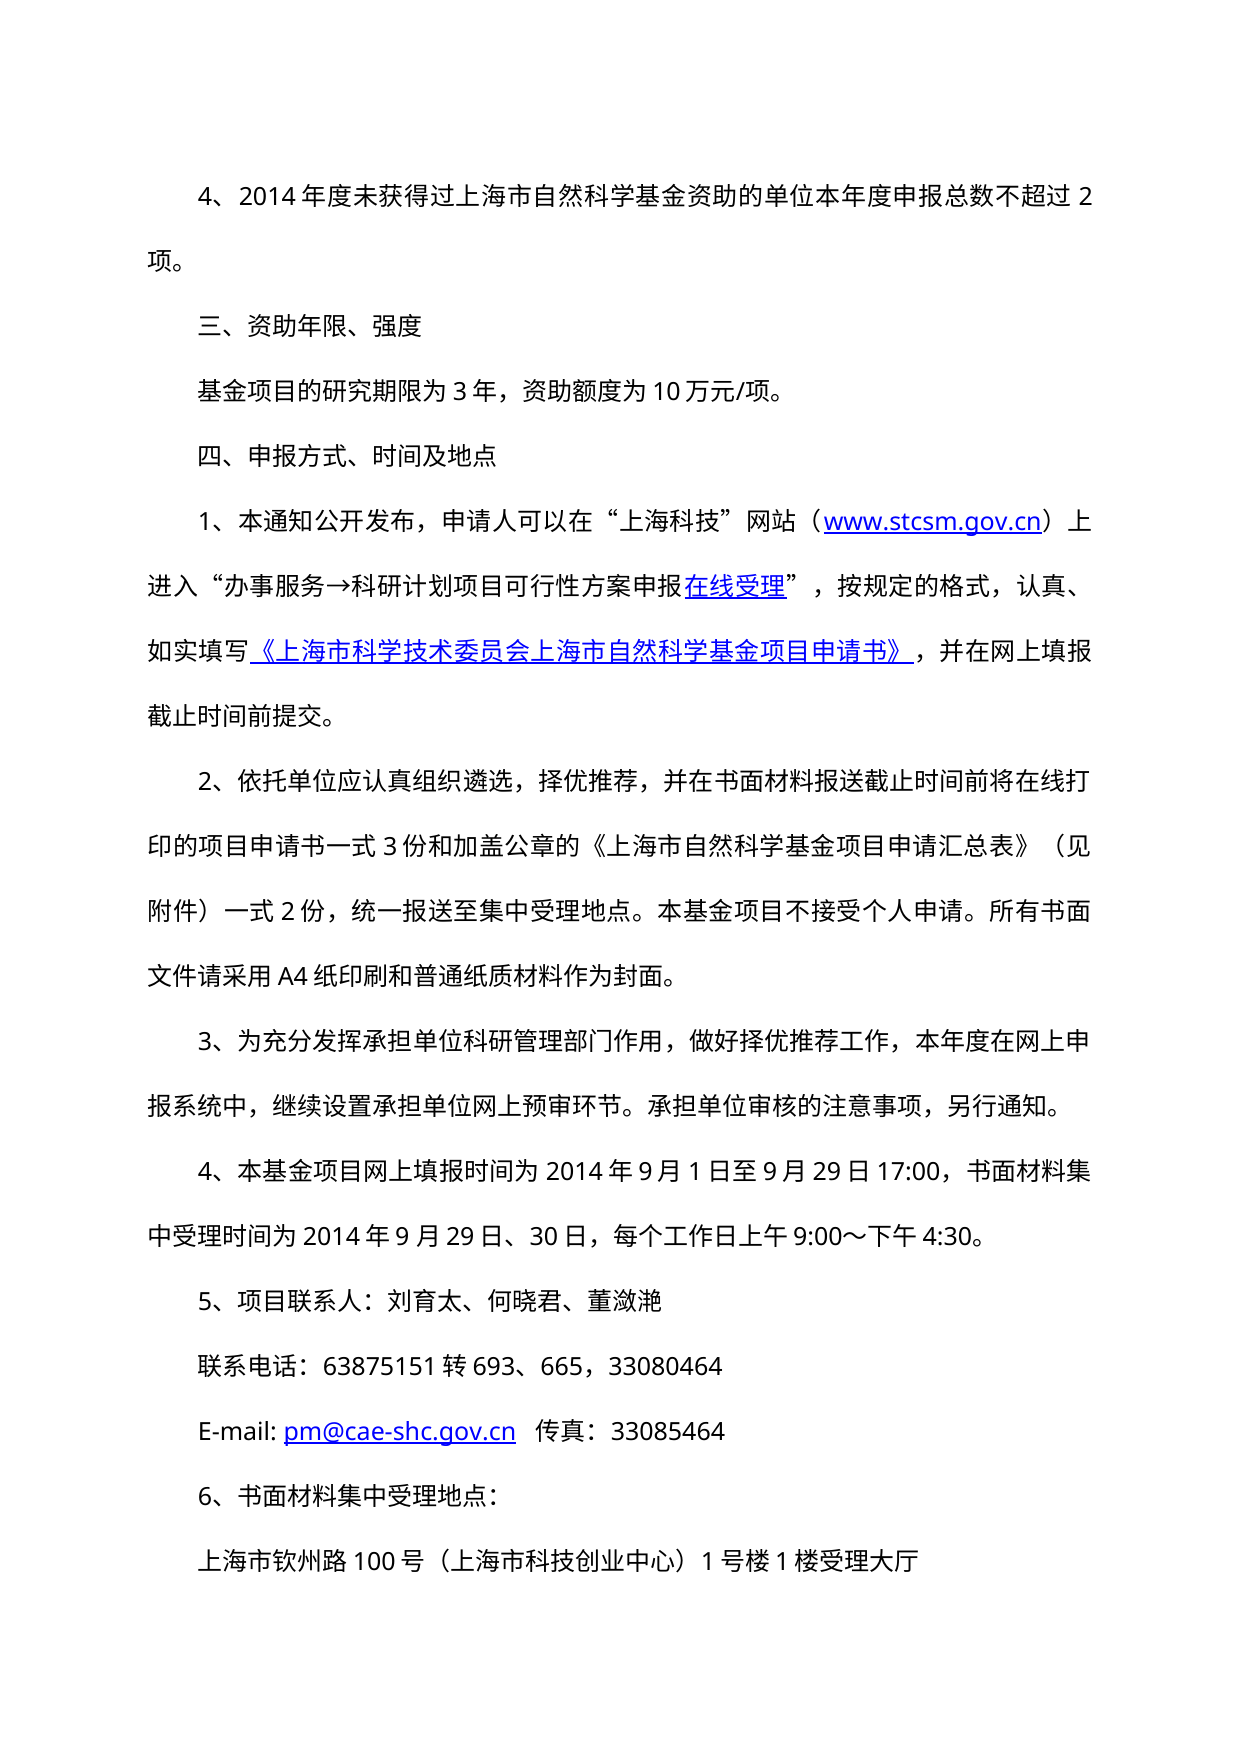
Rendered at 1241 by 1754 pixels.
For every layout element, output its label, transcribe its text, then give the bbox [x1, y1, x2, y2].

text 6、书面材料集中受理地点： [148, 1462, 1092, 1527]
text 2、依托单位应认真组织遴选，择优推荐，并在书面材料报送截止时间前将在线打印的项目申请书一式3份和加盖公章的《上海市自然科学基金项目申请汇总表》（见附件）一式2份，统一报送至集中受理地点。本基金项目不接受个人申请。所有书面文件请采用A4纸印刷和普通纸质材料作为封面。 [148, 747, 1092, 1007]
text 5、项目联系人：刘育太、何晓君、董潋滟 [148, 1267, 1092, 1332]
text 4、2014年度未获得过上海市自然科学基金资助的单位本年度申报总数不超过2项。 [148, 162, 1092, 292]
text 三、资助年限、强度 [148, 292, 1092, 357]
text 上海市钦州路100号（上海市科技创业中心）1号楼1楼受理大厅 [148, 1527, 1092, 1592]
text 基金项目的研究期限为3年，资助额度为10万元/项。 [148, 357, 1092, 422]
text 3、为充分发挥承担单位科研管理部门作用，做好择优推荐工作，本年度在网上申报系统中，继续设置承担单位网上预审环节。承担单位审核的注意事项，另行通知。 [148, 1007, 1092, 1137]
text 4、本基金项目网上填报时间为2014年9月1日至9月29日17:00，书面材料集中受理时间为2014年9 月29日、30日，每个工作日上午9:00～下午4:30。 [148, 1137, 1092, 1267]
text E-mail: pm@cae-shc.gov.cn 传真：33085464 [148, 1397, 1092, 1462]
text 四、申报方式、时间及地点 [148, 422, 1092, 487]
text 联系电话：63875151转693、665，33080464 [148, 1332, 1092, 1397]
text 1、本通知公开发布，申请人可以在“上海科技”网站（www.stcsm.gov.cn）上进入“办事服务→科研计划项目可行性方案申报在线受理”，按规定的格式，认真、如实填写《上海市科学技术委员会上海市自然科学基金项目申请书》，并在网上填报截止时间前提交。 [148, 487, 1092, 747]
